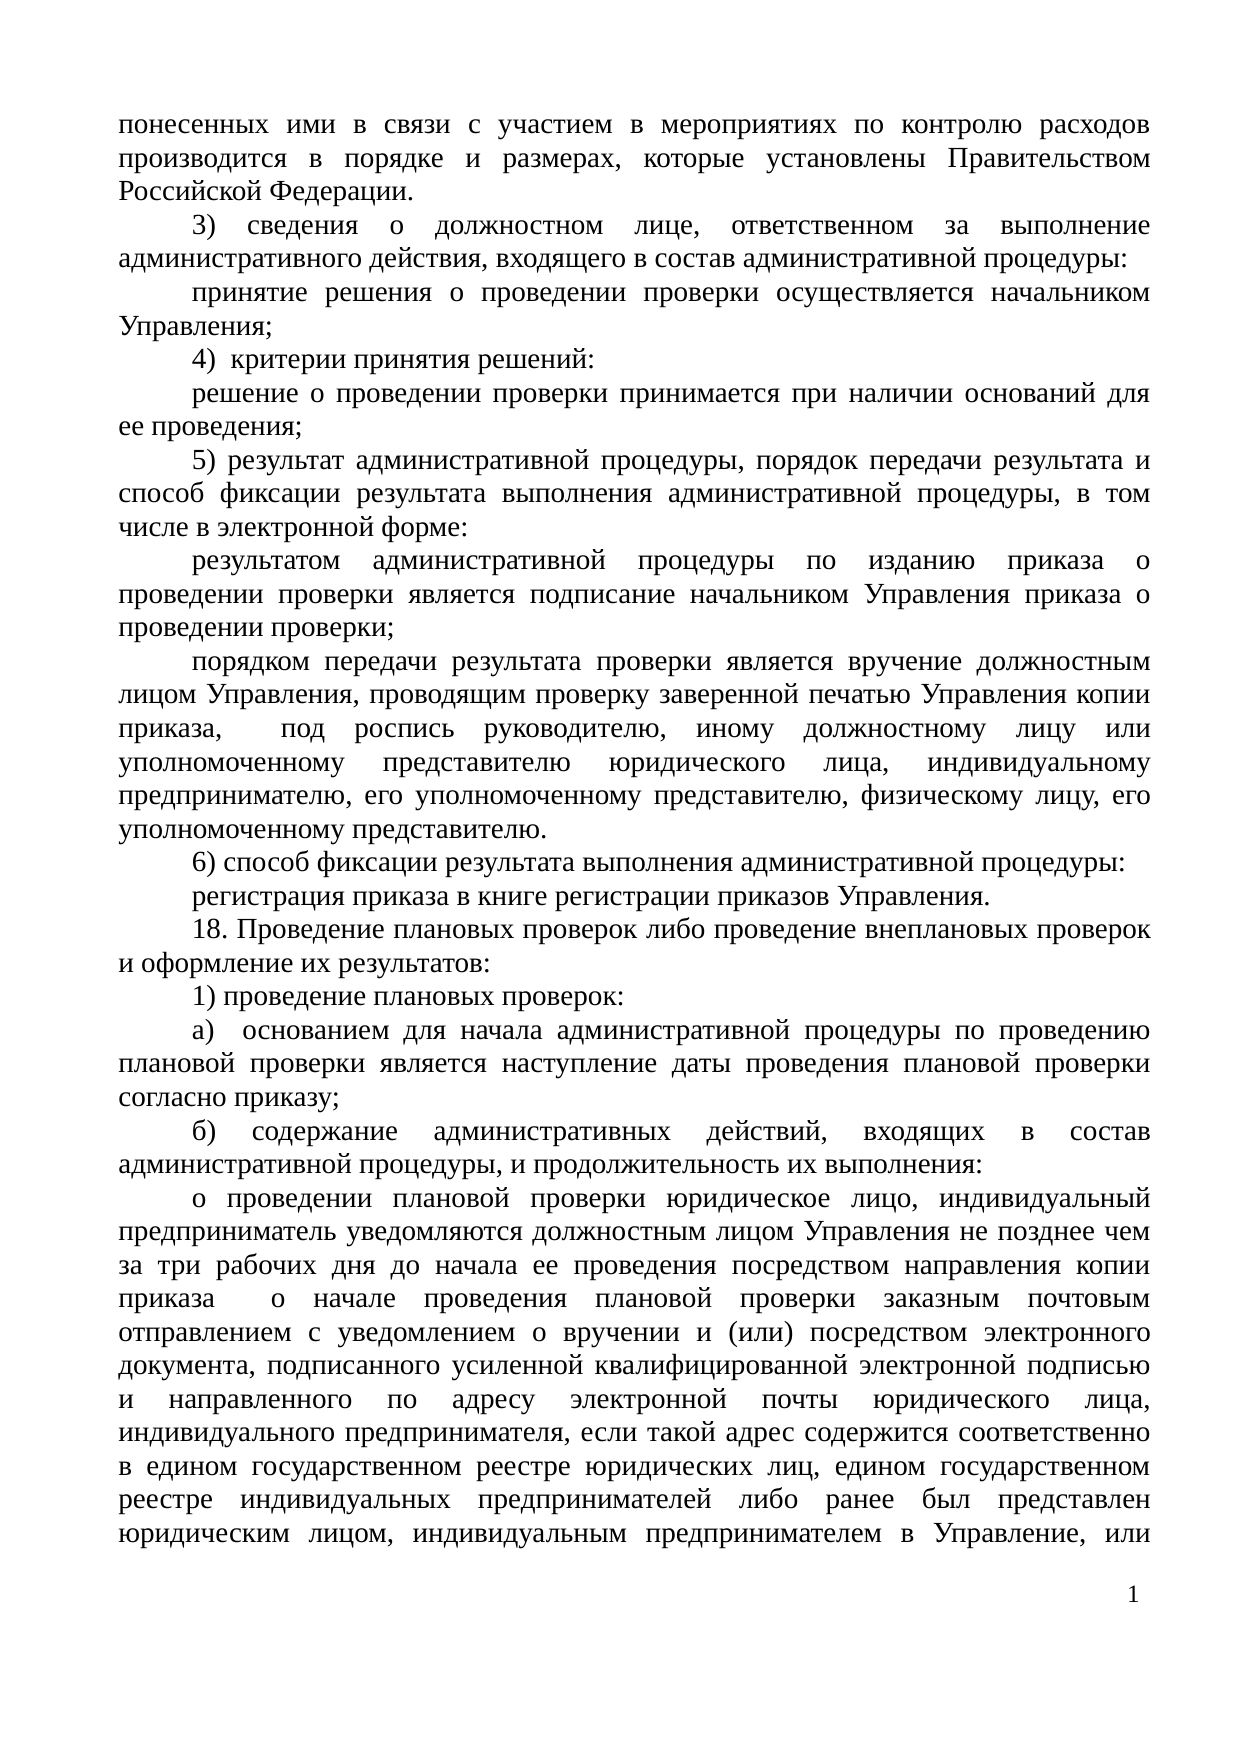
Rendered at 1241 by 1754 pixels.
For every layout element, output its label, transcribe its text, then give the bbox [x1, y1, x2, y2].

text результатом административной процедуры по изданию приказа о проведении проверки является подписание начальником Управления приказа о проведении проверки; [118, 542, 1152, 643]
text принятие решения о проведении проверки осуществляется начальником Управления; [118, 274, 1152, 341]
text 18. Проведение плановых проверок либо проведение внеплановых проверок и оформление их результатов: [118, 911, 1152, 978]
text 4) критерии принятия решений: [118, 341, 1152, 375]
text решение о проведении проверки принимается при наличии оснований для ее проведения; [118, 375, 1152, 442]
text порядком передачи результата проверки является вручение должностным лицом Управления, проводящим проверку заверенной печатью Управления копии приказа, под роспись руководителю, иному должностному лицу или уполномоченному представителю юридического лица, индивидуальному предпринимателю, его уполномоченному представителю, физическому лицу, его уполномоченному представителю. [118, 643, 1152, 844]
text 1) проведение плановых проверок: [118, 978, 1152, 1012]
text а) основанием для начала административной процедуры по проведению плановой проверки является наступление даты проведения плановой проверки согласно приказу; [118, 1012, 1152, 1113]
text 6) способ фиксации результата выполнения административной процедуры: [118, 844, 1152, 878]
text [118, 1180, 1152, 1549]
text 5) результат административной процедуры, порядок передачи результата и способ фиксации результата выполнения административной процедуры, в том числе в электронной форме: [118, 442, 1152, 542]
text регистрация приказа в книге регистрации приказов Управления. [118, 878, 1152, 911]
text б) содержание административных действий, входящих в состав административной процедуры, и продолжительность их выполнения: [118, 1113, 1152, 1180]
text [118, 106, 1152, 207]
text 3) сведения о должностном лице, ответственном за выполнение административного действия, входящего в состав административной процедуры: [118, 207, 1152, 274]
